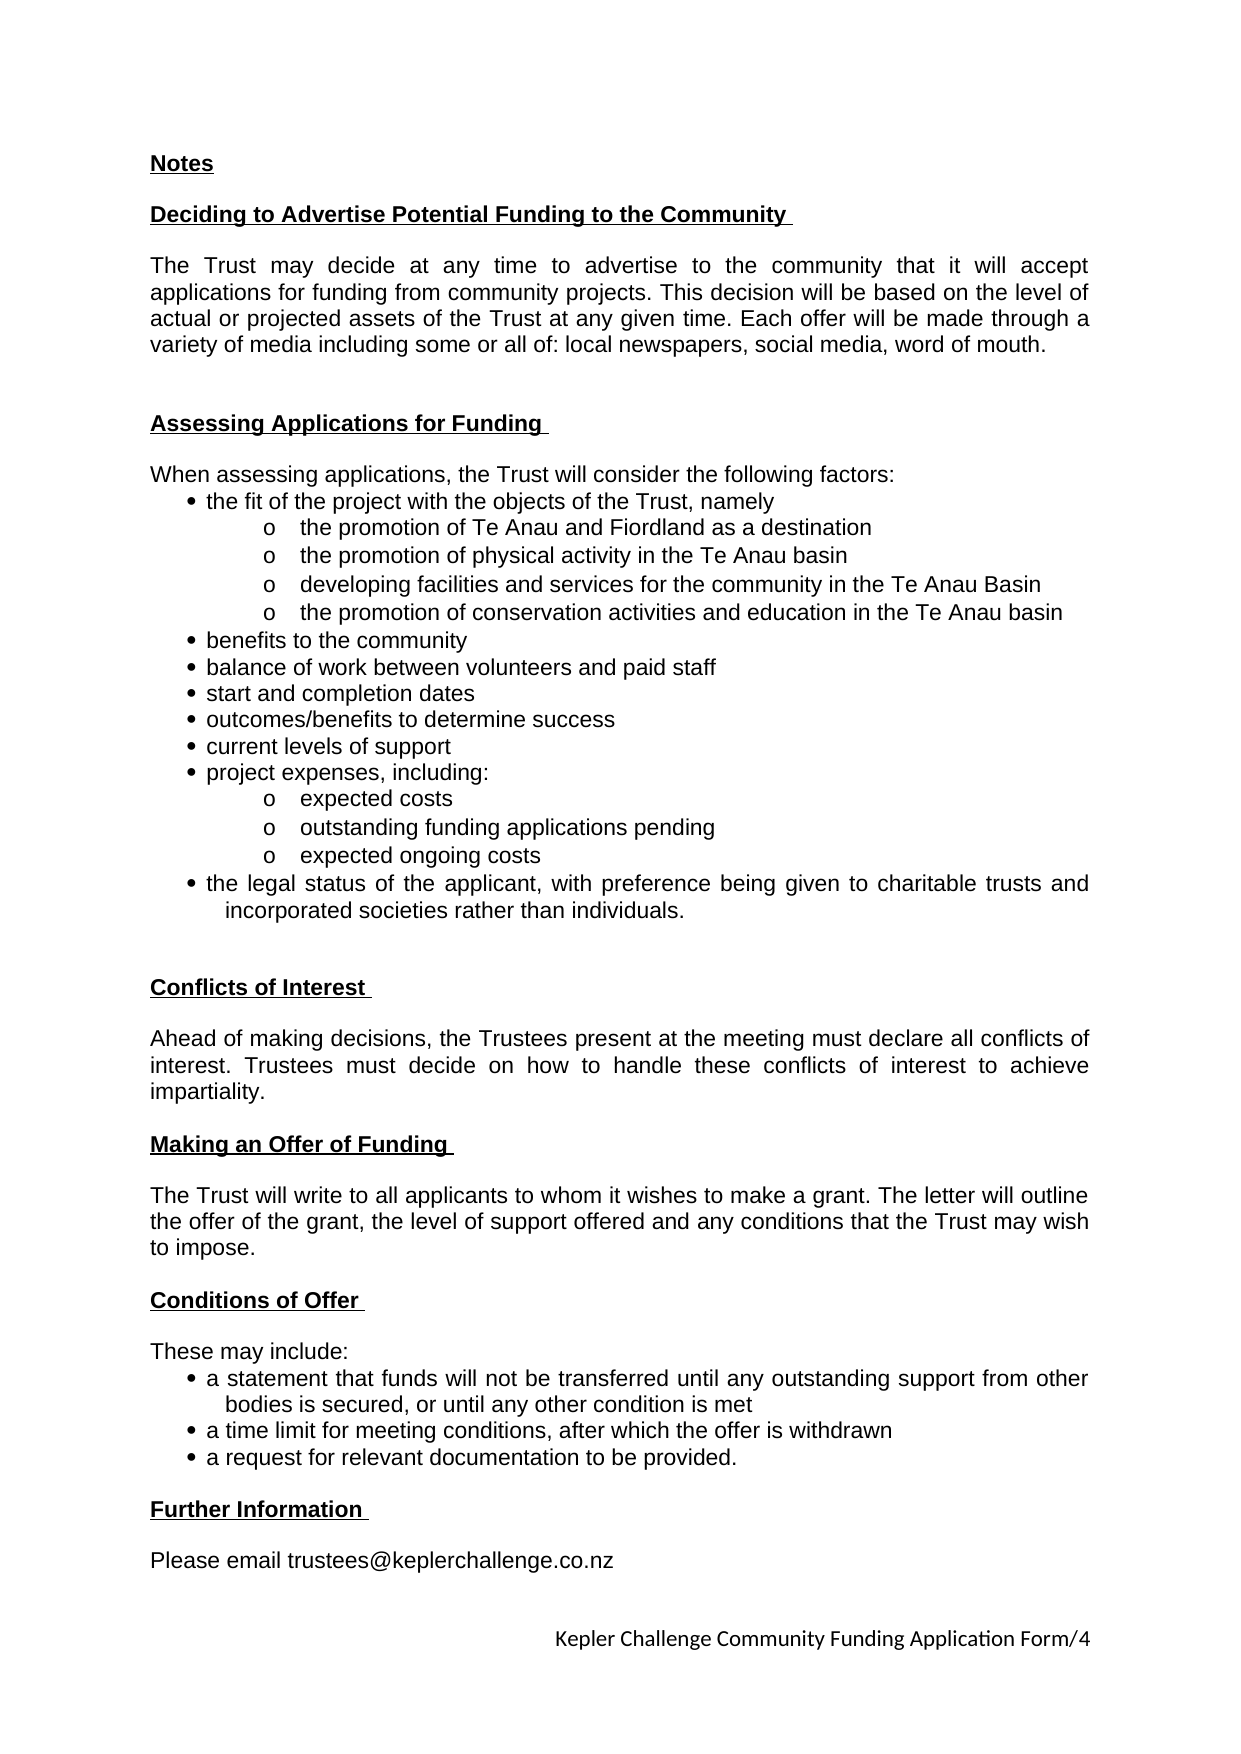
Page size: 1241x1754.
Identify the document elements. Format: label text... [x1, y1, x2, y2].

list start and completion dates [187, 680, 1090, 706]
text Conditions of Offer [150, 1287, 1090, 1313]
list current levels of support [187, 733, 1090, 759]
text Making an Offer of Funding [150, 1131, 1090, 1157]
list expected ongoing costs [262, 842, 1090, 870]
text The Trust may decide at any time to advertise to the community that it will accept applications for funding from community projects. This decision will be based on the level of actual or projected assets of the Trust at any given time. Each offer will be made through a variety of media including some or all of: local newspapers, social media, word of mouth. [150, 252, 1090, 357]
list balance of work between volunteers and paid staff [187, 654, 1090, 680]
text Assessing Applications for Funding [150, 410, 1090, 437]
text These may include: [150, 1338, 1090, 1364]
text When assessing applications, the Trust will consider the following factors: [150, 461, 1090, 488]
list a time limit for meeting conditions, after which the offer is withdrawn [187, 1417, 1090, 1443]
list developing facilities and services for the community in the Te Anau Basin [262, 571, 1090, 599]
list the promotion of conservation activities and education in the Te Anau basin [262, 599, 1090, 627]
text Further Information [150, 1496, 1090, 1523]
list the fit of the project with the objects of the Trust, namely [187, 488, 1090, 514]
text Please email trustees@keplerchallenge.co.nz [150, 1547, 1090, 1574]
list a request for relevant documentation to be provided. [187, 1443, 1090, 1470]
text Conflicts of Interest [150, 974, 1090, 1001]
list the promotion of physical activity in the Te Anau basin [262, 542, 1090, 571]
list expected costs [262, 785, 1084, 814]
text Deciding to Advertise Potential Funding to the Community [150, 201, 1090, 227]
list project expenses, including: [187, 759, 1090, 785]
list benefits to the community [187, 627, 1090, 654]
list outstanding funding applications pending [262, 814, 1090, 842]
text Ahead of making decisions, the Trustees present at the meeting must declare all conflicts of interest. Trustees must decide on how to handle these conflicts of interest to achieve impartiality. [150, 1025, 1090, 1104]
list the promotion of Te Anau and Fiordland as a destination [262, 514, 1090, 542]
list outcomes/benefits to determine success [187, 706, 1090, 733]
text The Trust will write to all applicants to whom it wishes to make a grant. The letter will outline the offer of the grant, the level of support offered and any conditions that the Trust may wish to impose. [150, 1182, 1090, 1261]
list a statement that funds will not be transferred until any outstanding support from other bodies is secured, or until any other condition is met [187, 1364, 1090, 1417]
list the legal status of the applicant, with preference being given to charitable trusts and incorporated societies rather than individuals. [187, 870, 1090, 923]
text Notes [150, 150, 1090, 176]
